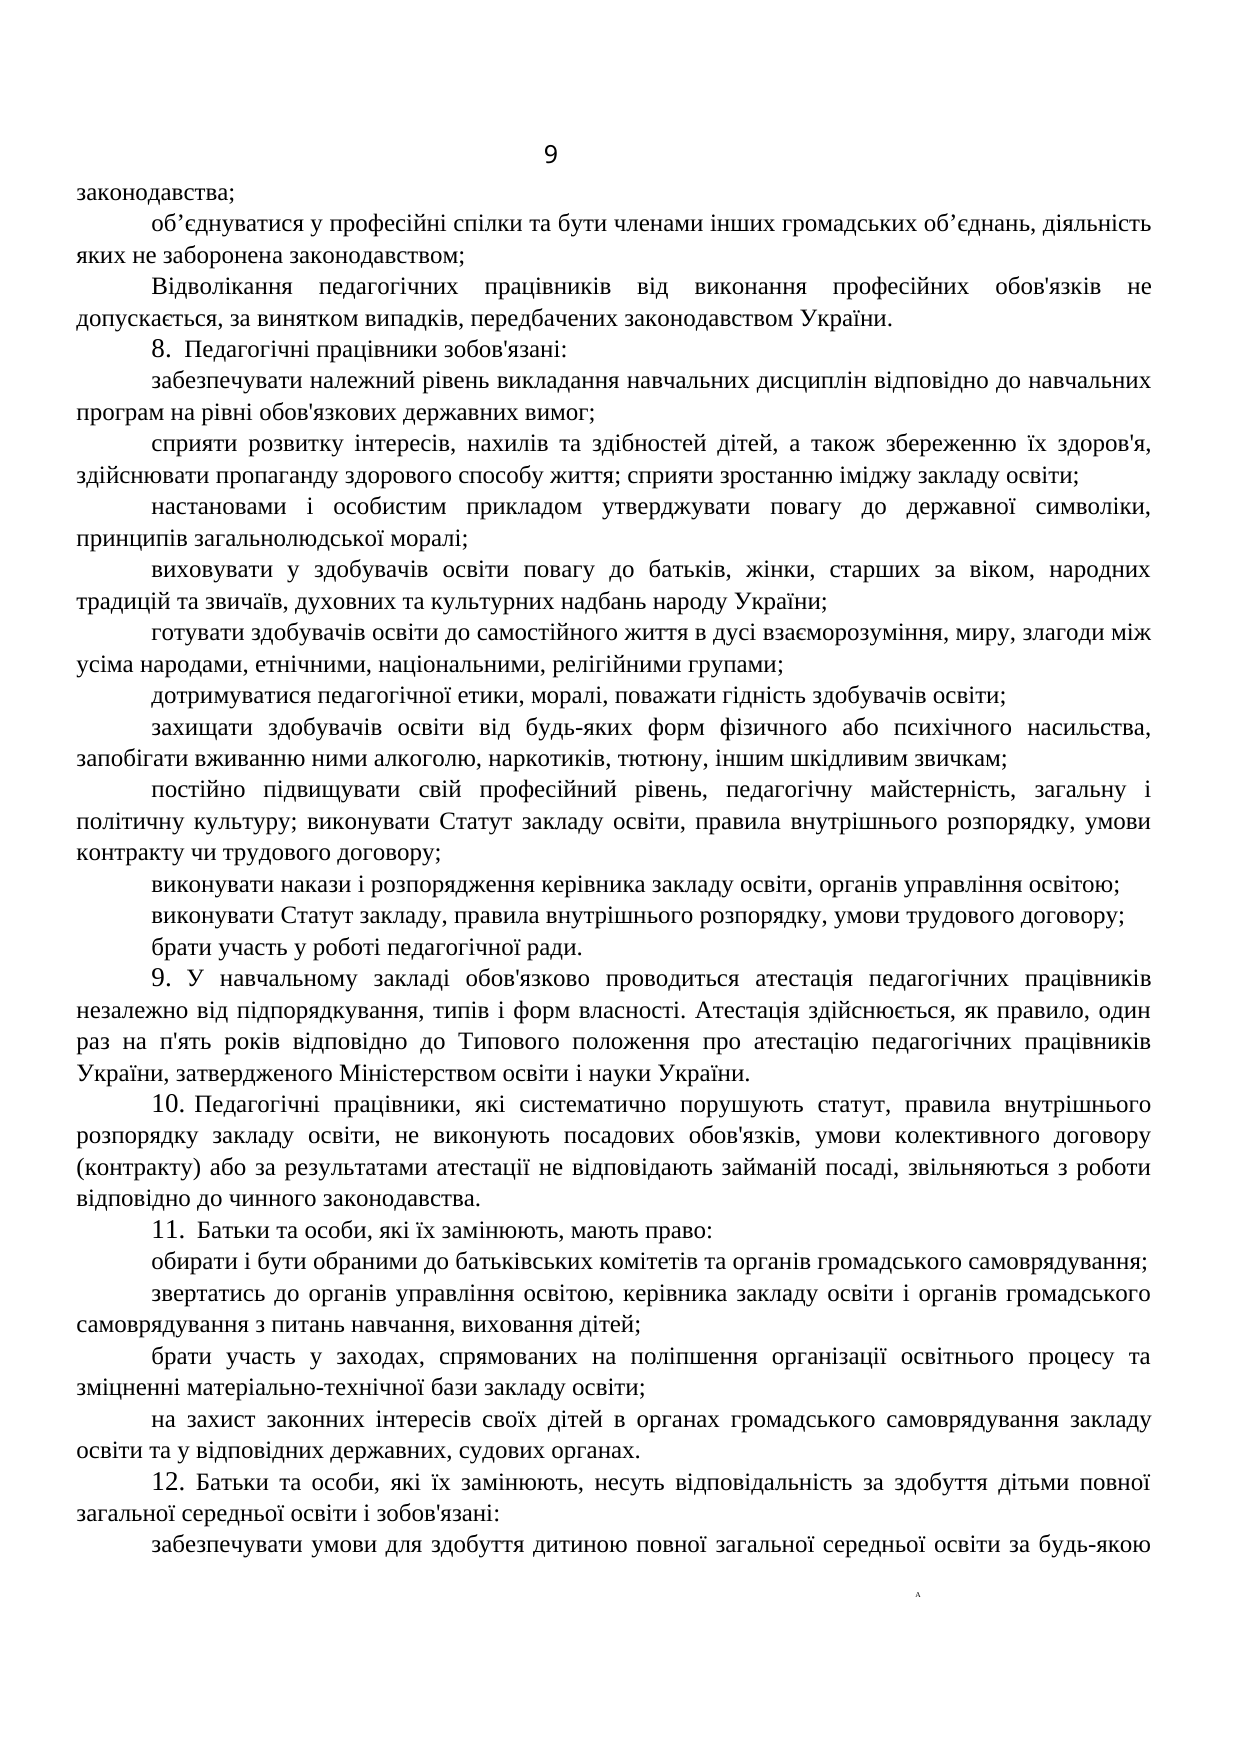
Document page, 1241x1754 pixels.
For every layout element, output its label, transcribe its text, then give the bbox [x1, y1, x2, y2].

text обирати і бути обраними до батьківських комітетів та органів громадського самоврядування; [76, 1245, 1152, 1276]
text виконувати накази і розпорядження керівника закладу освіти, органів управління освітою; [76, 867, 1152, 899]
text брати участь у заходах, спрямованих на поліпшення організації освітнього процесу та зміцненні матеріально-технічної бази закладу освіти; [76, 1339, 1152, 1402]
text виконувати Статут закладу, правила внутрішнього розпорядку, умови трудового договору; [76, 899, 1152, 930]
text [76, 1528, 1152, 1559]
text готувати здобувачів освіти до самостійного життя в дусі взаєморозуміння, миру, злагоди між усіма народами, етнічними, національними, релігійними групами; [76, 616, 1152, 678]
text об’єднуватися у професійні спілки та бути членами інших громадських об’єднань, діяльність яких не заборонена законодавством; [76, 207, 1152, 269]
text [76, 175, 1152, 207]
list Педагогічні працівники зобов'язані: [76, 332, 1152, 364]
text на захист законних інтересів своїх дітей в органах громадського самоврядування закладу освіти та у відповідних державних, судових органах. [76, 1402, 1152, 1465]
text брати участь у роботі педагогічної ради. [76, 930, 1152, 962]
text захищати здобувачів освіти від будь-яких форм фізичного або психічного насильства, запобігати вживанню ними алкоголю, наркотиків, тютюну, іншим шкідливим звичкам; [76, 710, 1152, 773]
text Відволікання педагогічних працівників від виконання професійних обов'язків не допускається, за винятком випадків, передбачених законодавством України. [76, 269, 1152, 332]
list Педагогічні працівники, які систематично порушують статут, правила внутрішнього розпорядку закладу освіти, не виконують посадових обов'язків, умови колективного договору (контракту) або за результатами атестації не відповідають займаній посаді, звільняються з роботи відповідно до чинного законодавства. [76, 1087, 1152, 1213]
text дотримуватися педагогічної етики, моралі, поважати гідність здобувачів освіти; [76, 678, 1152, 710]
text звертатись до органів управління освітою, керівника закладу освіти і органів громадського самоврядування з питань навчання, виховання дітей; [76, 1276, 1152, 1339]
text забезпечувати належний рівень викладання навчальних дисциплін відповідно до навчальних програм на рівні обов'язкових державних вимог; [76, 364, 1152, 427]
text постійно підвищувати свій професійний рівень, педагогічну майстерність, загальну і політичну культуру; виконувати Статут закладу освіти, правила внутрішнього розпорядку, умови контракту чи трудового договору; [76, 773, 1152, 867]
list Батьки та особи, які їх замінюють, мають право: [76, 1213, 1152, 1245]
list У навчальному закладі обов'язково проводиться атестація педагогічних працівників незалежно від підпорядкування, типів і форм власності. Атестація здійснюється, як правило, один раз на п'ять років відповідно до Типового положення про атестацію педагогічних працівників України, затвердженого Міністерством освіти і науки України. [76, 962, 1152, 1087]
list Батьки та особи, які їх замінюють, несуть відповідальність за здобуття дітьми повної загальної середньої освіти і зобов'язані: [76, 1465, 1152, 1528]
text сприяти розвитку інтересів, нахилів та здібностей дітей, а також збереженню їх здоров'я, здійснювати пропаганду здорового способу життя; сприяти зростанню іміджу закладу освіти; [76, 427, 1152, 490]
text настановами і особистим прикладом утверджувати повагу до державної символіки, принципів загальнолюдської моралі; [76, 490, 1152, 553]
text виховувати у здобувачів освіти повагу до батьків, жінки, старших за віком, народних традицій та звичаїв, духовних та культурних надбань народу України; [76, 553, 1152, 616]
